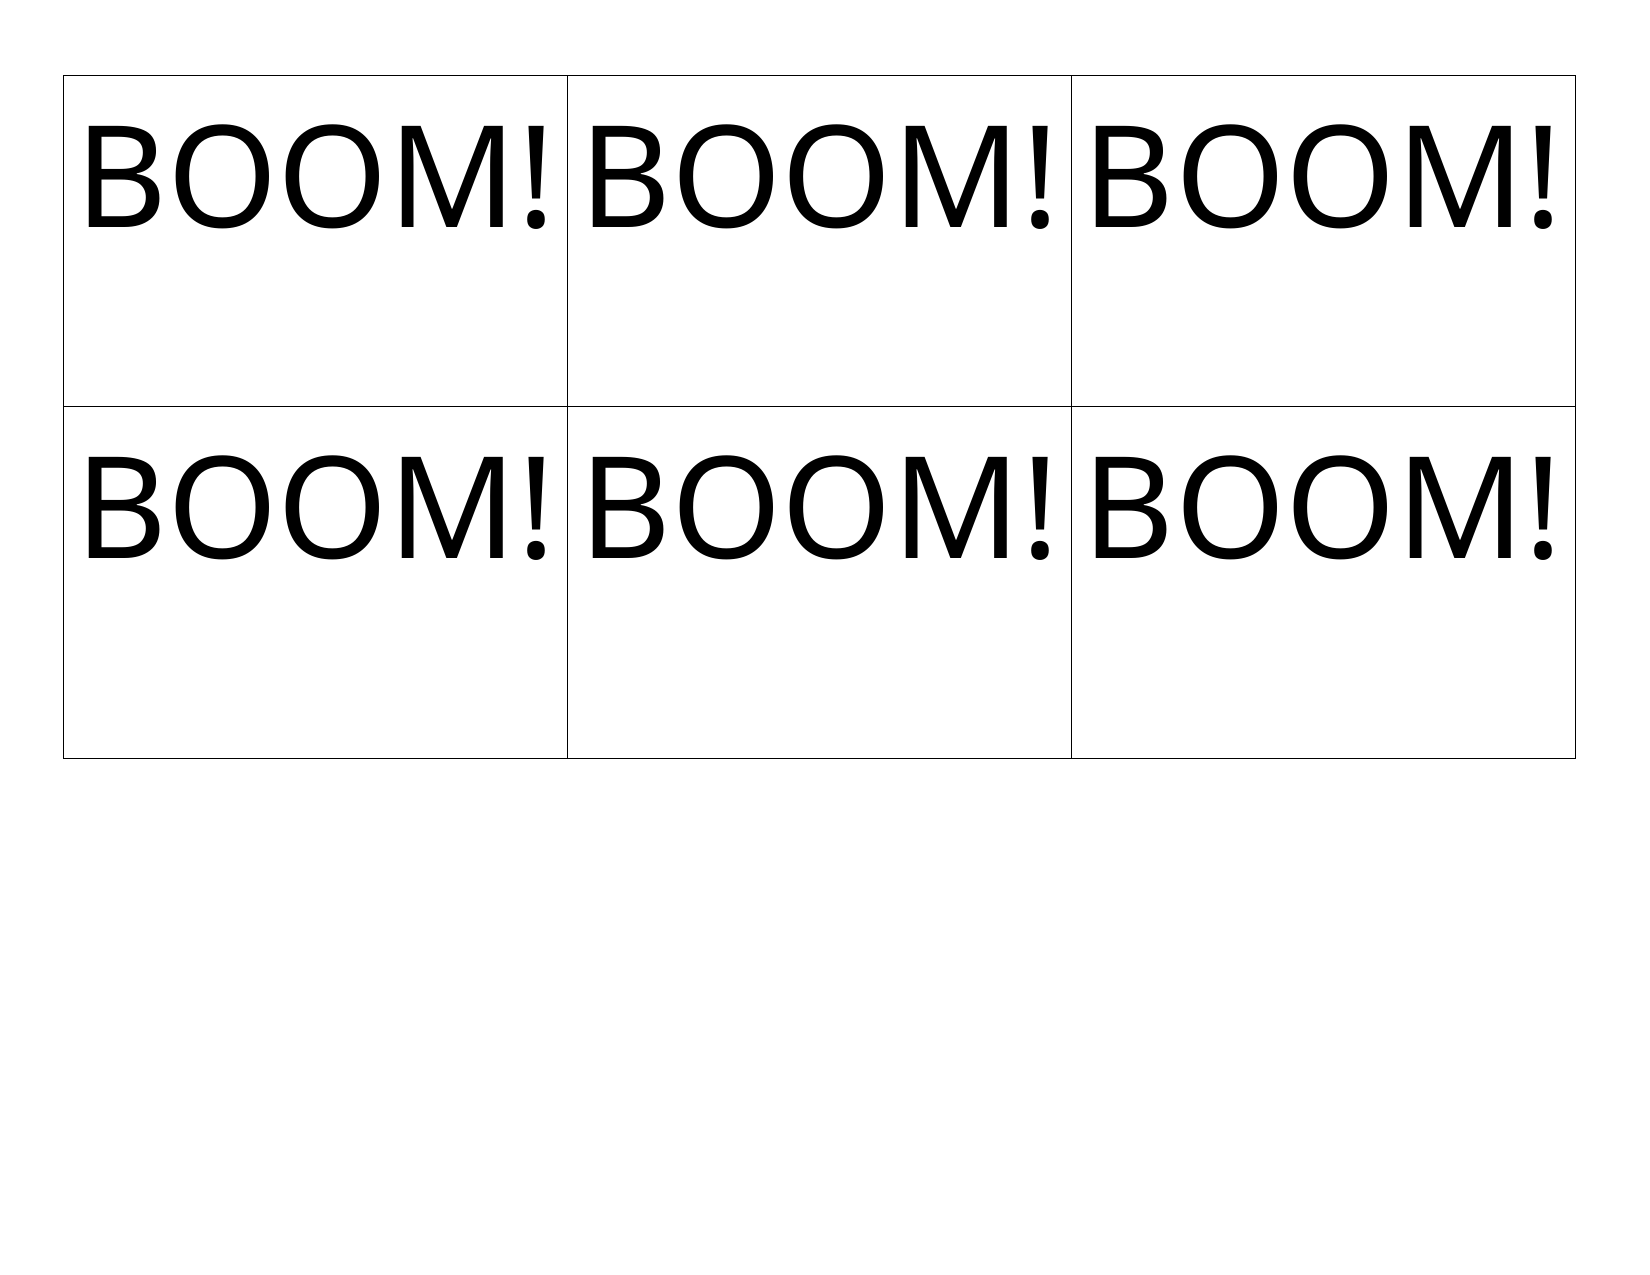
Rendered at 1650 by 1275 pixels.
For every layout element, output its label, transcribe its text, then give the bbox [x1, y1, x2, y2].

table_cell BOOM! [1072, 76, 1575, 406]
table_cell BOOM! [568, 76, 1071, 406]
table_cell BOOM! [64, 76, 567, 406]
table_cell BOOM! [568, 407, 1071, 757]
table_cell BOOM! [1072, 407, 1575, 757]
table_cell BOOM! [64, 407, 567, 757]
